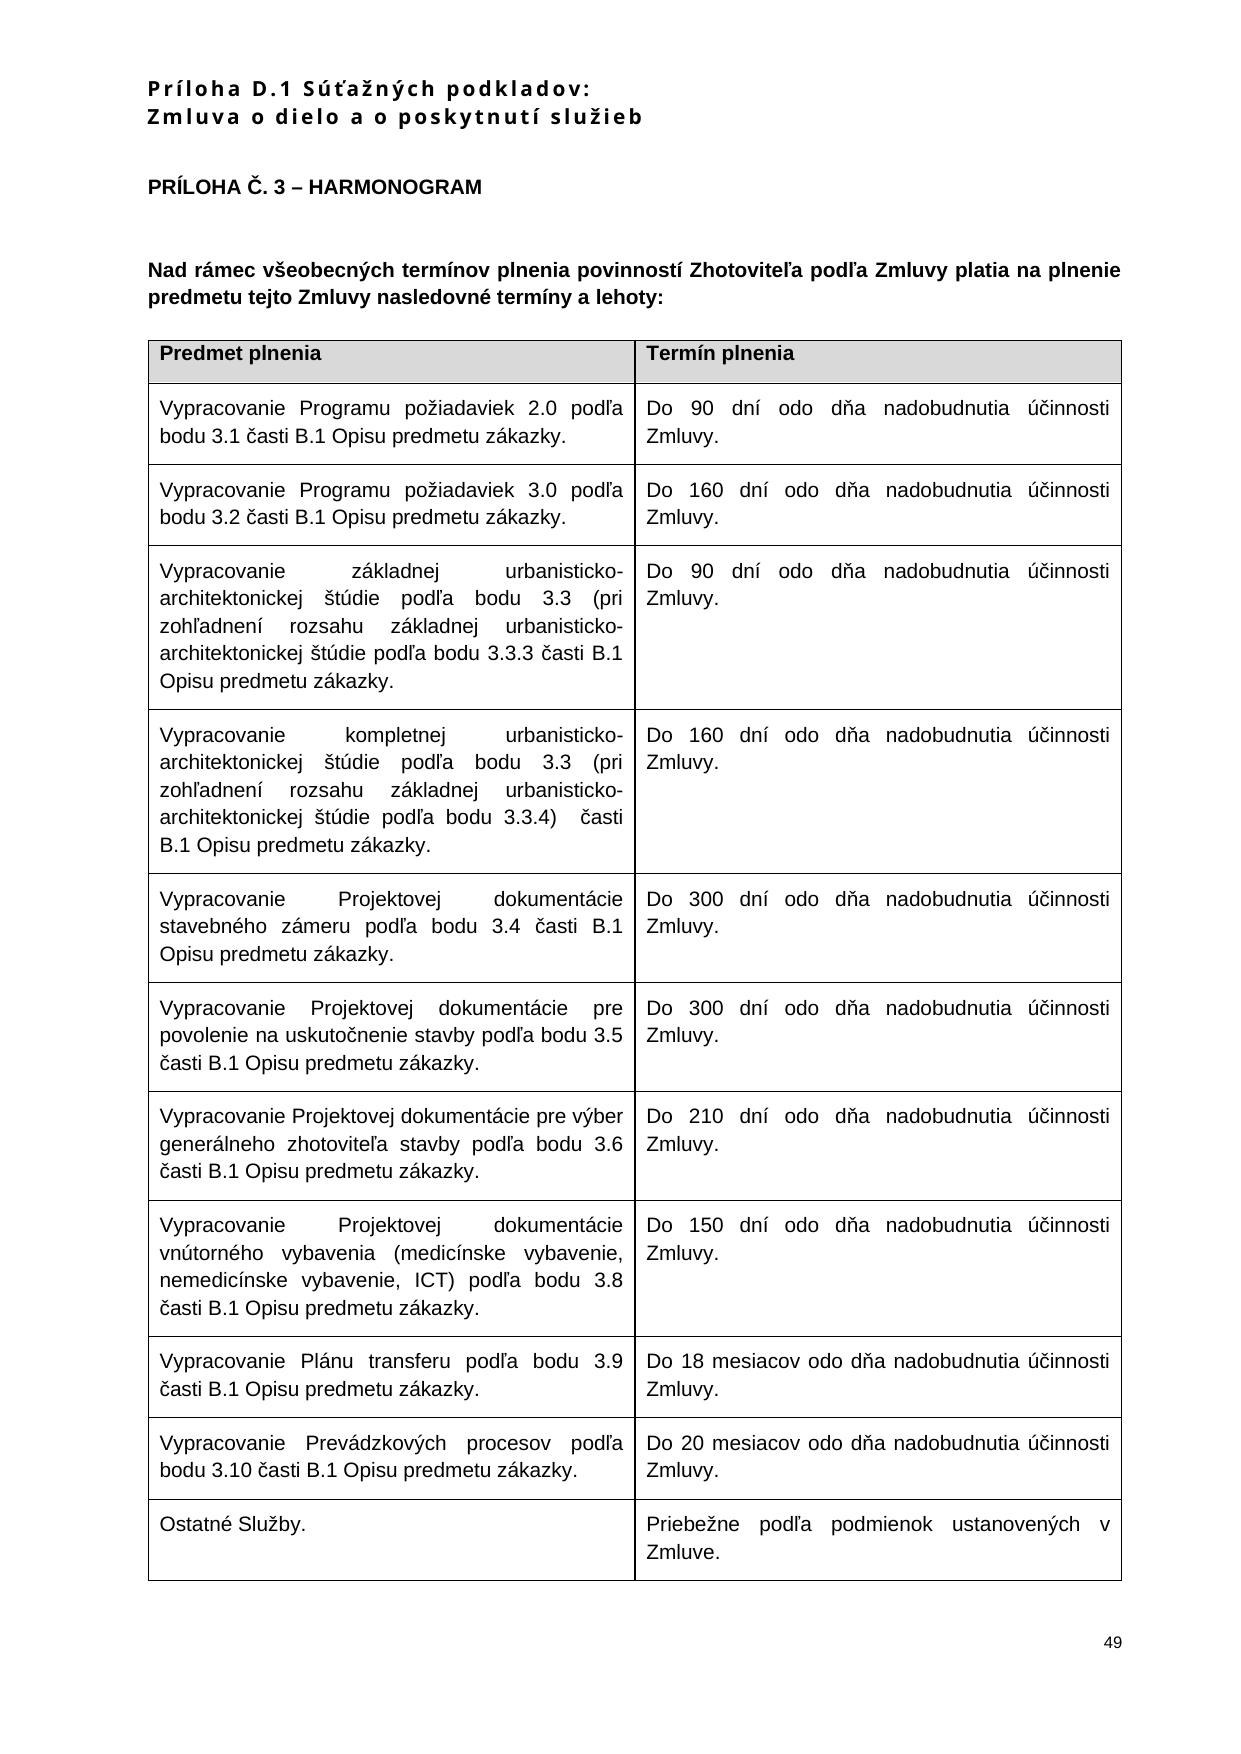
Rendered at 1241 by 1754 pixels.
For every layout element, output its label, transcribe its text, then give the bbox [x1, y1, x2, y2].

table_cell Do 20 mesiacov odo dňa nadobudnutia účinnosti Zmluvy. [636, 1418, 1121, 1498]
table_header Predmet plnenia [149, 341, 634, 382]
table_cell Do 300 dní odo dňa nadobudnutia účinnosti Zmluvy. [636, 874, 1121, 982]
table_cell Vypracovanie Prevádzkových procesov podľa bodu 3.10 časti B.1 Opisu predmetu zákazky. [149, 1418, 634, 1498]
table_cell Do 90 dní odo dňa nadobudnutia účinnosti Zmluvy. [636, 546, 1121, 709]
table_cell Vypracovanie Programu požiadaviek 3.0 podľa bodu 3.2 časti B.1 Opisu predmetu zákazky. [149, 465, 634, 545]
table_cell Vypracovanie kompletnej urbanisticko-architektonickej štúdie podľa bodu 3.3 (pri zohľadnení rozsahu základnej urbanisticko-architektonickej štúdie podľa bodu 3.3.4) časti B.1 Opisu predmetu zákazky. [149, 710, 634, 873]
table_cell Do 210 dní odo dňa nadobudnutia účinnosti Zmluvy. [636, 1092, 1121, 1199]
table_cell Do 160 dní odo dňa nadobudnutia účinnosti Zmluvy. [636, 465, 1121, 545]
table_cell Do 160 dní odo dňa nadobudnutia účinnosti Zmluvy. [636, 710, 1121, 873]
table_cell Vypracovanie Programu požiadaviek 2.0 podľa bodu 3.1 časti B.1 Opisu predmetu zákazky. [149, 384, 634, 464]
table_header Termín plnenia [636, 341, 1121, 382]
table_cell Ostatné Služby. [149, 1500, 634, 1580]
table_cell Vypracovanie Projektovej dokumentácie vnútorného vybavenia (medicínske vybavenie, nemedicínske vybavenie, ICT) podľa bodu 3.8 časti B.1 Opisu predmetu zákazky. [149, 1201, 634, 1336]
table_cell Priebežne podľa podmienok ustanovených v Zmluve. [636, 1500, 1121, 1580]
table_cell Do 90 dní odo dňa nadobudnutia účinnosti Zmluvy. [636, 384, 1121, 464]
table_cell Do 150 dní odo dňa nadobudnutia účinnosti Zmluvy. [636, 1201, 1121, 1336]
text PRÍLOHA Č. 3 – HARMONOGRAM [148, 175, 1122, 199]
table_cell Vypracovanie Projektovej dokumentácie stavebného zámeru podľa bodu 3.4 časti B.1 Opisu predmetu zákazky. [149, 874, 634, 982]
table_cell Do 300 dní odo dňa nadobudnutia účinnosti Zmluvy. [636, 983, 1121, 1091]
text Nad rámec všeobecných termínov plnenia povinností Zhotoviteľa podľa Zmluvy platia na plnenie predmetu tejto Zmluvy nasledovné termíny a lehoty: [148, 258, 1122, 309]
table_cell Vypracovanie Projektovej dokumentácie pre povolenie na uskutočnenie stavby podľa bodu 3.5 časti B.1 Opisu predmetu zákazky. [149, 983, 634, 1091]
table_cell Vypracovanie Plánu transferu podľa bodu 3.9 časti B.1 Opisu predmetu zákazky. [149, 1337, 634, 1417]
table_cell Vypracovanie základnej urbanisticko-architektonickej štúdie podľa bodu 3.3 (pri zohľadnení rozsahu základnej urbanisticko-architektonickej štúdie podľa bodu 3.3.3 časti B.1 Opisu predmetu zákazky. [149, 546, 634, 709]
table_cell Do 18 mesiacov odo dňa nadobudnutia účinnosti Zmluvy. [636, 1337, 1121, 1417]
table_cell Vypracovanie Projektovej dokumentácie pre výber generálneho zhotoviteľa stavby podľa bodu 3.6 časti B.1 Opisu predmetu zákazky. [149, 1092, 634, 1199]
